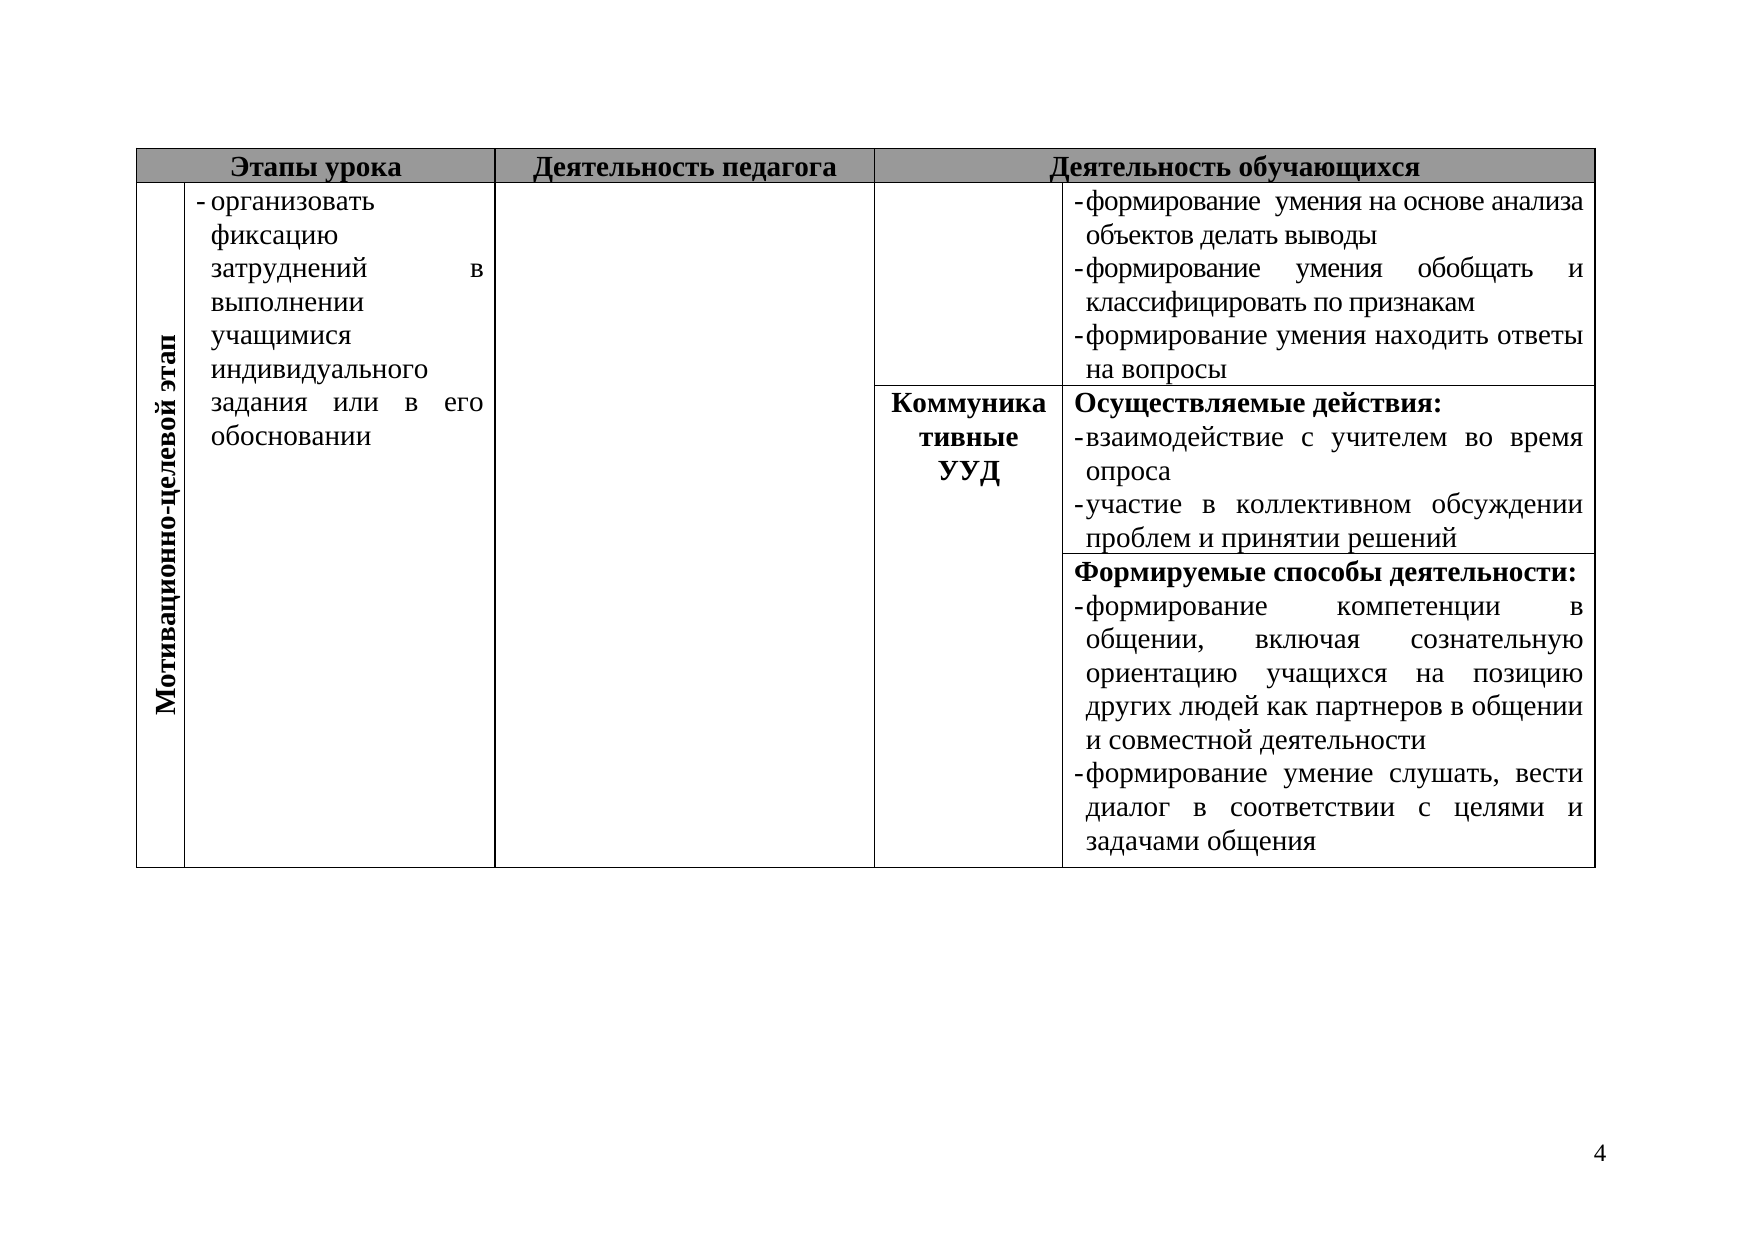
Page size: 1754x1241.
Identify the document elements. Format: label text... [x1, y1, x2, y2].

table_cell Коммуникативные УУД [875, 386, 1062, 867]
table_header Этапы урока [137, 149, 494, 182]
table_cell Осуществляемые действия: взаимодействие с учителем во время опроса участие в коллективном обсуждении проблем и принятии решений [1063, 386, 1594, 553]
table_cell Формируемые способы деятельности: формирование компетенции в общении, включая сознательную ориентацию учащихся на позицию других людей как партнеров в общении и совместной деятельности формирование умение слушать, вести диалог в соответствии с целями и задачами общения [1063, 554, 1594, 867]
table_header Деятельность обучающихся [875, 149, 1594, 182]
table_header Деятельность педагога [496, 149, 874, 182]
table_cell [1063, 183, 1594, 384]
